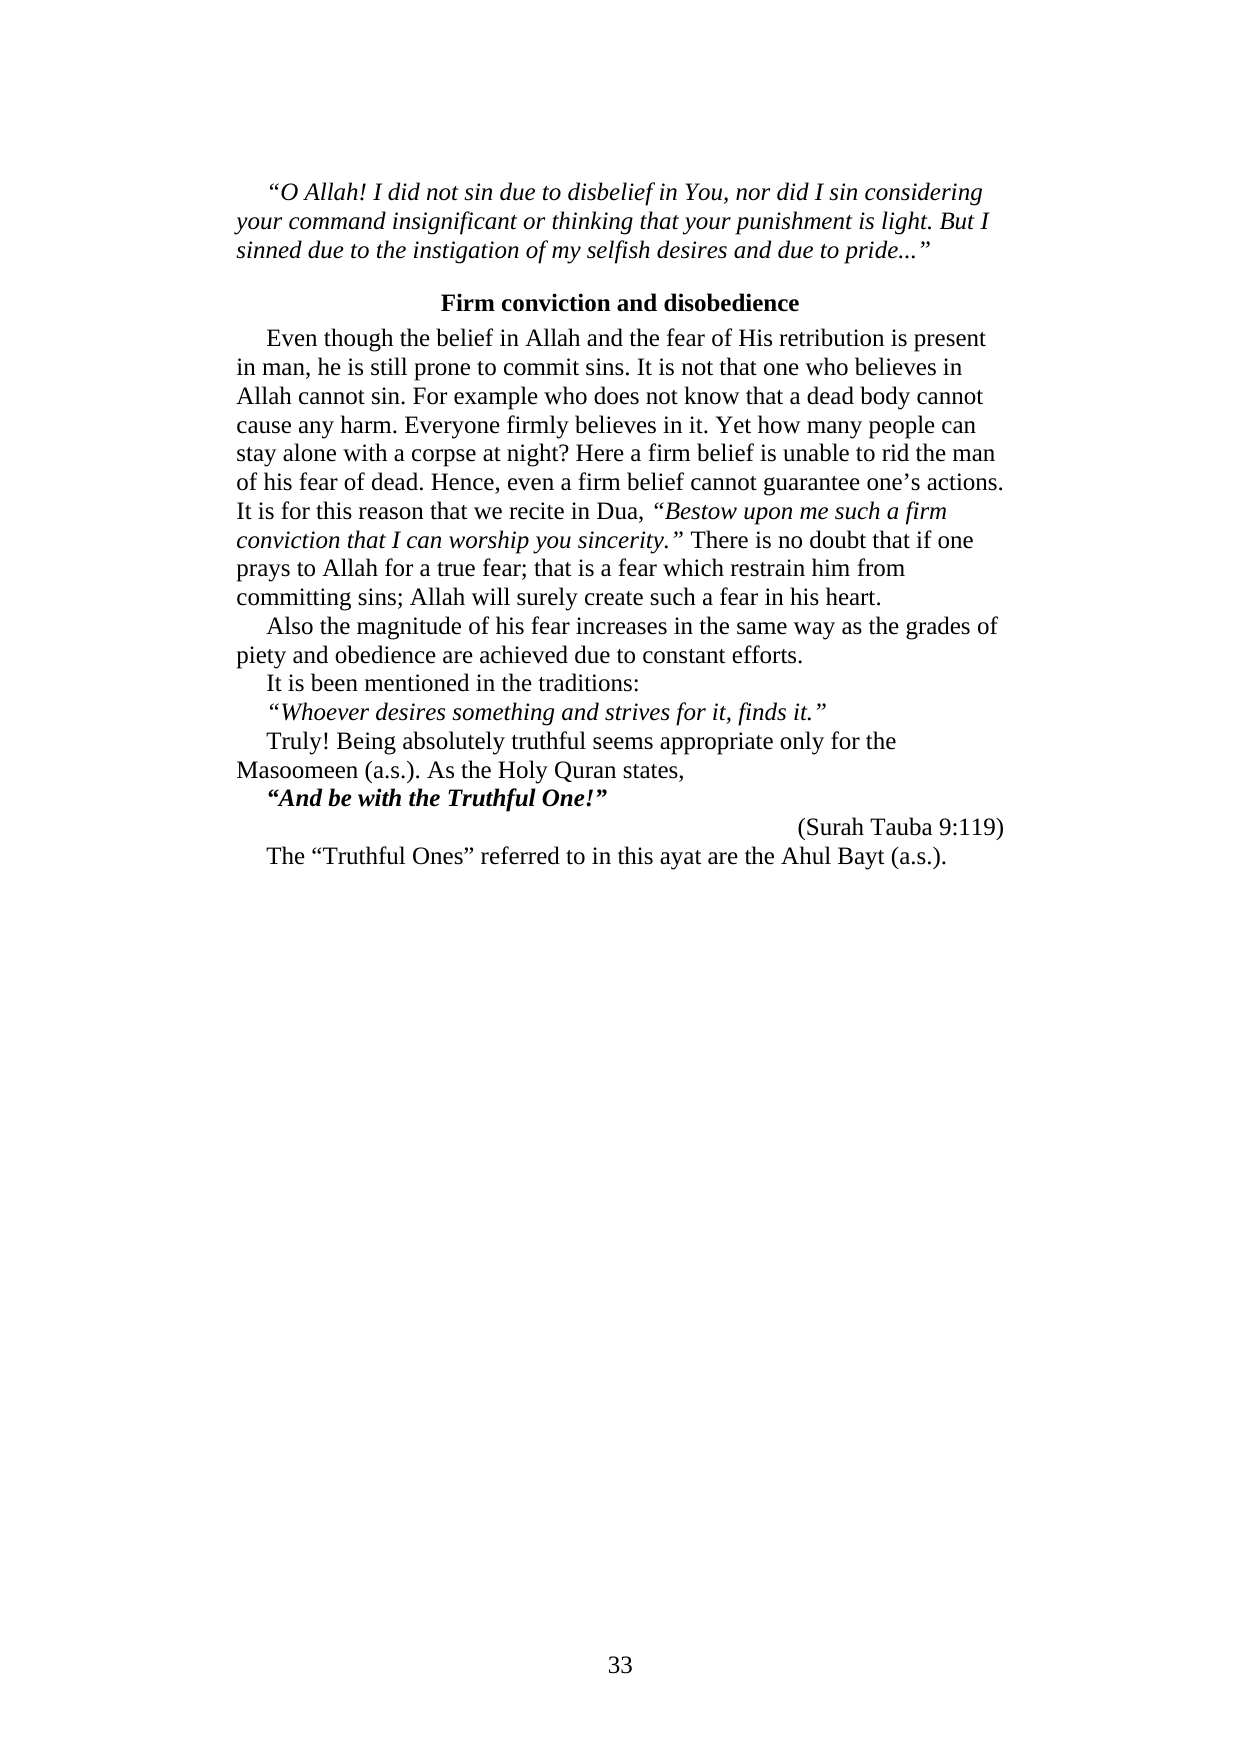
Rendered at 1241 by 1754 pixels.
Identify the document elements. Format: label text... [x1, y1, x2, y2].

text Even though the belief in Allah and the fear of His retribution is present in man, he is still prone to commit sins. It is not that one who believes in Allah cannot sin. For example who does not know that a dead body cannot cause any harm. Everyone firmly believes in it. Yet how many people can stay alone with a corpse at night? Here a firm belief is unable to rid the man of his fear of dead. Hence, even a firm belief cannot guarantee one’s actions. It is for this reason that we recite in Dua, “Bestow upon me such a firm conviction that I can worship you sincerity.” There is no doubt that if one prays to Allah for a true fear; that is a fear which restrain him from committing sins; Allah will surely create such a fear in his heart. [236, 323, 1004, 611]
text The “Truthful Ones” referred to in this ayat are the Ahul Bayt (a.s.). [236, 841, 1004, 870]
subtitle Firm conviction and disobedience [236, 288, 1004, 317]
text Truly! Being absolutely truthful seems appropriate only for the Masoomeen (a.s.). As the Holy Quran states, [236, 726, 1004, 783]
text Also the magnitude of his fear increases in the same way as the grades of piety and obedience are achieved due to constant efforts. [236, 611, 1004, 668]
text “Whoever desires something and strives for it, finds it.” [236, 697, 1004, 726]
text It is been mentioned in the traditions: [236, 668, 1004, 697]
text (Surah Tauba 9:119) [236, 812, 1004, 841]
text “O Allah! I did not sin due to disbelief in You, nor did I sin considering your command insignificant or thinking that your punishment is light. But I sinned due to the instigation of my selfish desires and due to pride...” [236, 177, 1004, 263]
text “And be with the Truthful One!” [236, 783, 1004, 812]
